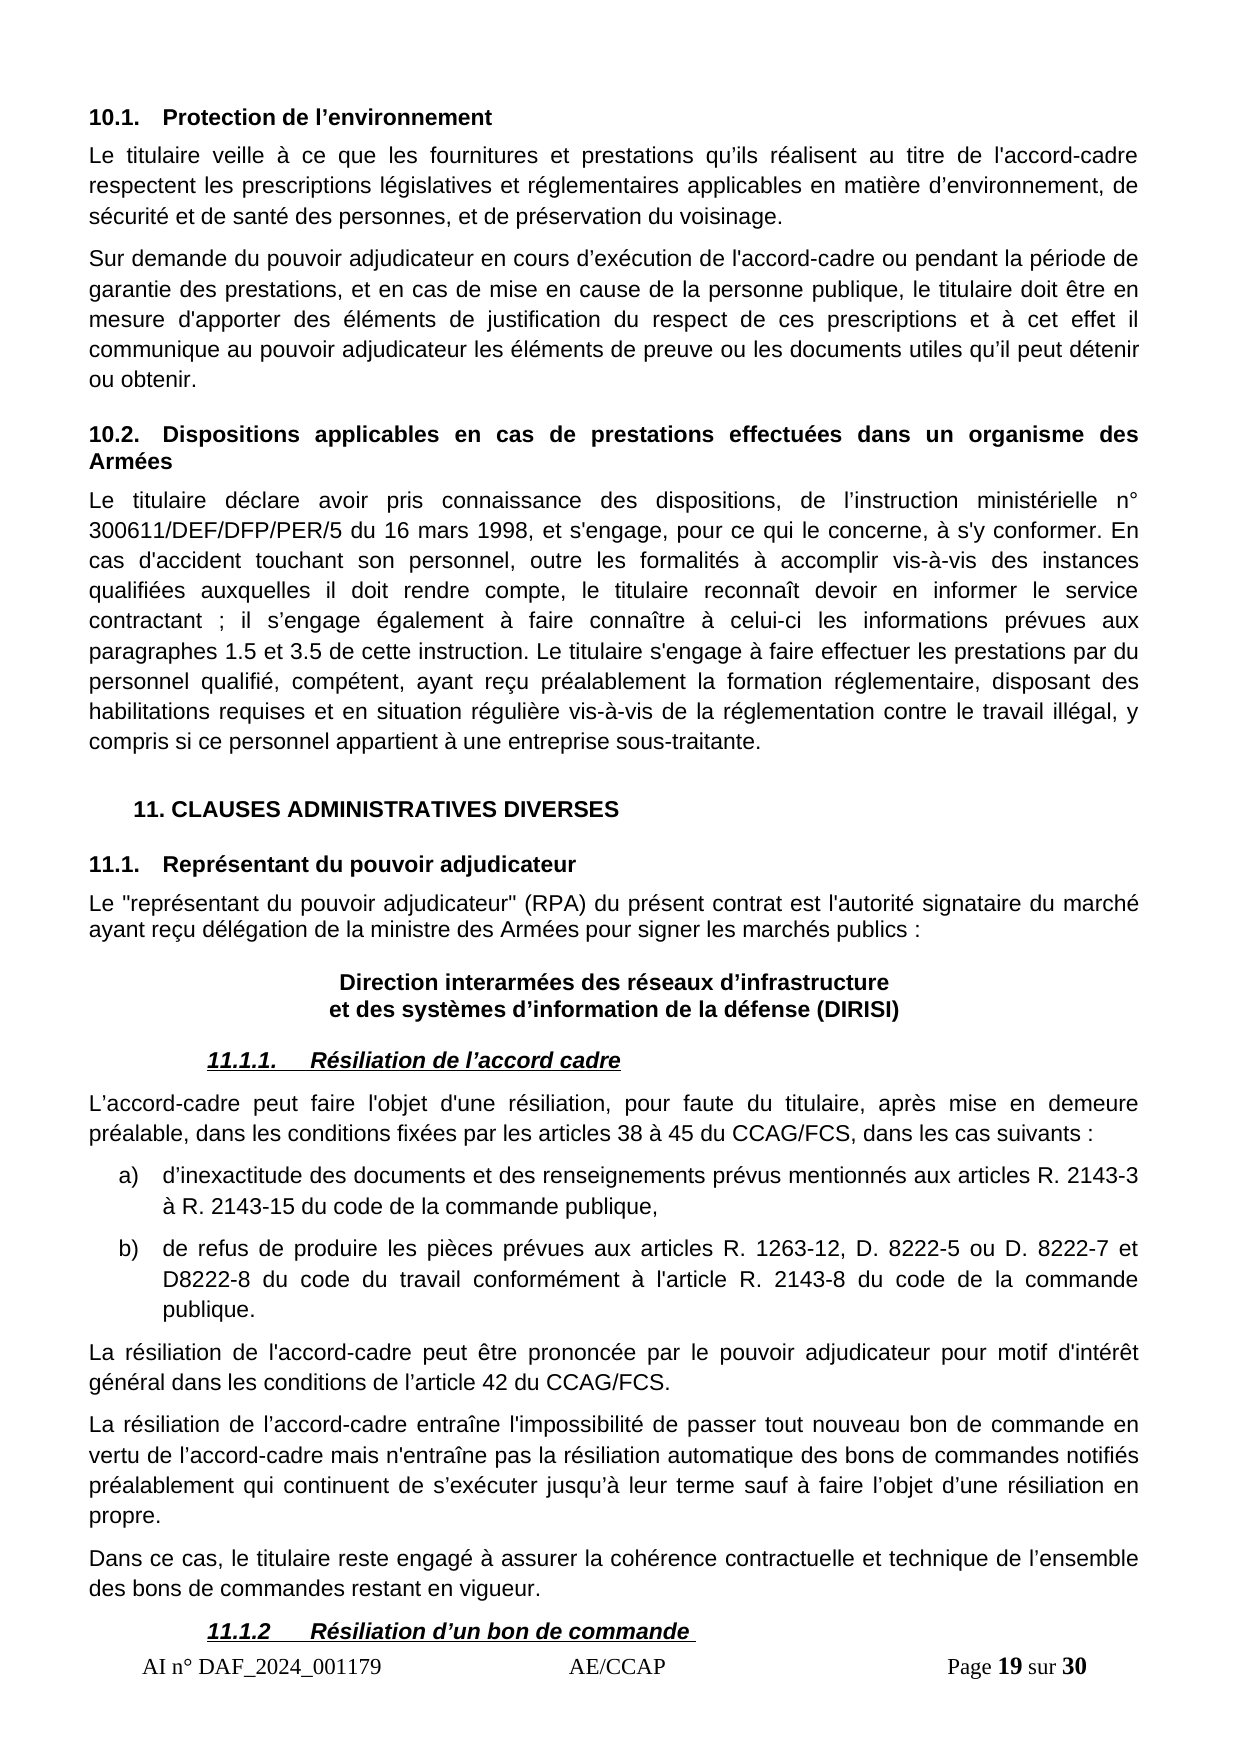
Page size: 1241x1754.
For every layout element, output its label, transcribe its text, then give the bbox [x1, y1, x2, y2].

text a) d’inexactitude des documents et des renseignements prévus mentionnés aux articles R. 2143-3 à R. 2143-15 du code de la commande publique, [118, 1162, 1140, 1219]
subtitle 10.1. Protection de l’environnement [89, 103, 1140, 130]
text L’accord-cadre peut faire l'objet d'une résiliation, pour faute du titulaire, après mise en demeure préalable, dans les conditions fixées par les articles 38 à 45 du CCAG/FCS, dans les cas suivants : [89, 1089, 1140, 1146]
subtitle 11. CLAUSES ADMINISTRATIVES DIVERSES [133, 796, 1140, 822]
subtitle 10.2. Dispositions applicables en cas de prestations effectuées dans un organisme des Armées [89, 421, 1140, 474]
subtitle 11.1.2 Résiliation d’un bon de commande [207, 1618, 1140, 1644]
text Sur demande du pouvoir adjudicateur en cours d’exécution de l'accord-cadre ou pendant la période de garantie des prestations, et en cas de mise en cause de la personne publique, le titulaire doit être en mesure d'apporter des éléments de justification du respect de ces prescriptions et à cet effet il communique au pouvoir adjudicateur les éléments de preuve ou les documents utiles qu’il peut détenir ou obtenir. [89, 245, 1140, 393]
text et des systèmes d’information de la défense (DIRISI) [89, 996, 1140, 1022]
subtitle 11.1. Représentant du pouvoir adjudicateur [89, 851, 1140, 878]
text Dans ce cas, le titulaire reste engagé à assurer la cohérence contractuelle et technique de l’ensemble des bons de commandes restant en vigueur. [89, 1545, 1140, 1601]
text Le titulaire déclare avoir pris connaissance des dispositions, de l’instruction ministérielle n° 300611/DEF/DFP/PER/5 du 16 mars 1998, et s'engage, pour ce qui le concerne, à s'y conformer. En cas d'accident touchant son personnel, outre les formalités à accomplir vis-à-vis des instances qualifiées auxquelles il doit rendre compte, le titulaire reconnaît devoir en informer le service contractant ; il s’engage également à faire connaître à celui-ci les informations prévues aux paragraphes 1.5 et 3.5 de cette instruction. Le titulaire s'engage à faire effectuer les prestations par du personnel qualifié, compétent, ayant reçu préalablement la formation réglementaire, disposant des habilitations requises et en situation régulière vis-à-vis de la réglementation contre le travail illégal, y compris si ce personnel appartient à une entreprise sous-traitante. [89, 487, 1140, 755]
text La résiliation de l'accord-cadre peut être prononcée par le pouvoir adjudicateur pour motif d'intérêt général dans les conditions de l’article 42 du CCAG/FCS. [89, 1338, 1140, 1395]
text b) de refus de produire les pièces prévues aux articles R. 1263-12, D. 8222-5 ou D. 8222-7 et D8222-8 du code du travail conformément à l'article R. 2143-8 du code de la commande publique. [118, 1235, 1140, 1322]
subtitle 11.1.1. Résiliation de l’accord cadre [207, 1047, 1140, 1073]
text Le titulaire veille à ce que les fournitures et prestations qu’ils réalisent au titre de l'accord-cadre respectent les prescriptions législatives et réglementaires applicables en matière d’environnement, de sécurité et de santé des personnes, et de préservation du voisinage. [89, 142, 1140, 229]
text Le "représentant du pouvoir adjudicateur" (RPA) du présent contrat est l'autorité signataire du marché ayant reçu délégation de la ministre des Armées pour signer les marchés publics : [89, 890, 1140, 943]
text Direction interarmées des réseaux d’infrastructure [89, 969, 1140, 996]
text La résiliation de l’accord-cadre entraîne l'impossibilité de passer tout nouveau bon de commande en vertu de l’accord-cadre mais n'entraîne pas la résiliation automatique des bons de commandes notifiés préalablement qui continuent de s’exécuter jusqu’à leur terme sauf à faire l’objet d’une résiliation en propre. [89, 1411, 1140, 1528]
